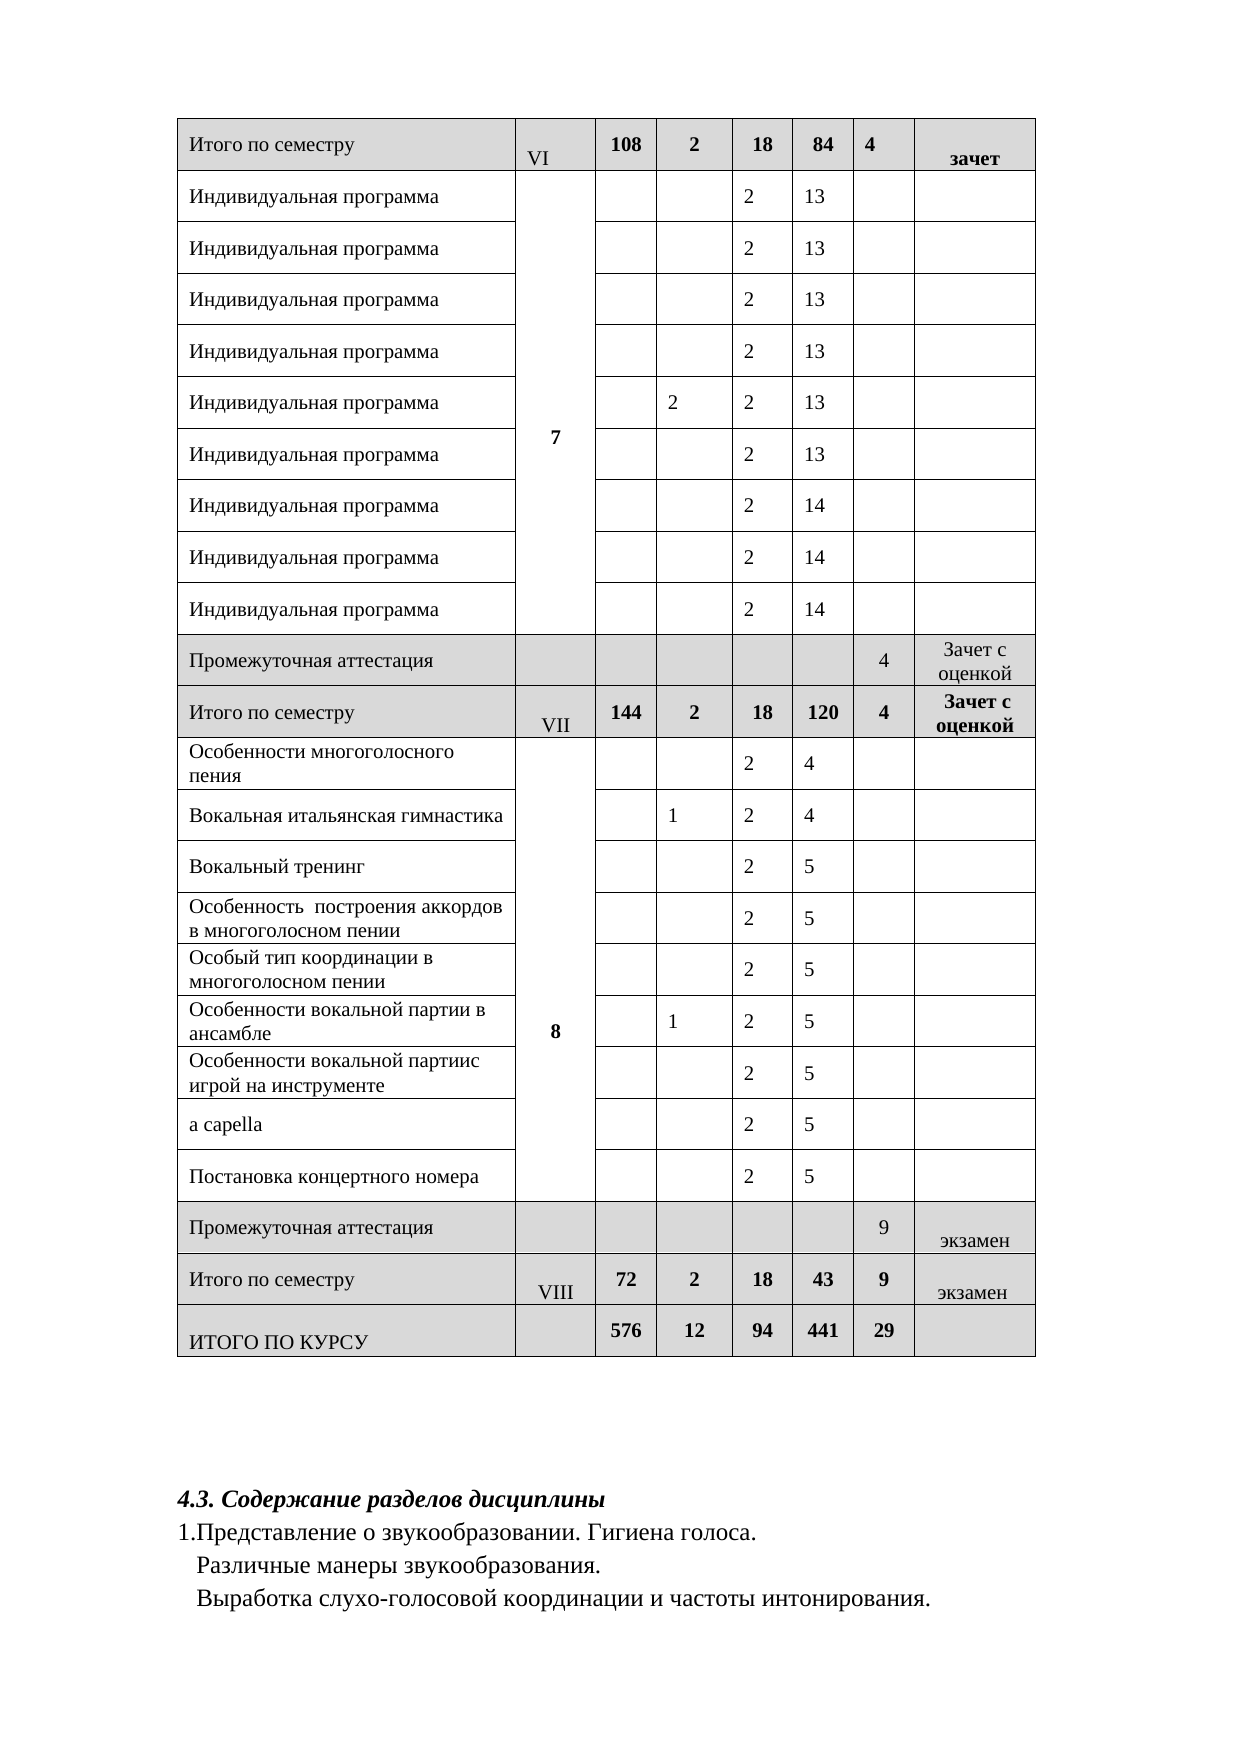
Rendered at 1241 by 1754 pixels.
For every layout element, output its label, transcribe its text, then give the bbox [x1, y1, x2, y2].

table_cell [596, 996, 656, 1046]
table_cell [915, 996, 1035, 1046]
table_cell [657, 841, 732, 892]
table_cell [793, 1202, 853, 1252]
table_cell [657, 325, 732, 376]
table_cell Индивидуальная программа [178, 222, 515, 273]
table_cell [915, 377, 1035, 427]
table_cell 9 [854, 1254, 914, 1304]
table_cell [596, 377, 656, 427]
table_cell Зачет с оценкой [915, 635, 1035, 685]
table_cell Индивидуальная программа [178, 274, 515, 324]
table_cell [793, 635, 853, 685]
table_cell 2 [733, 583, 792, 634]
table_cell 2 [657, 377, 732, 427]
table_cell 2 [733, 1099, 792, 1149]
table_cell [657, 1202, 732, 1252]
table_cell [596, 893, 656, 943]
table_cell 2 [733, 480, 792, 531]
table_cell [657, 480, 732, 531]
table_cell [854, 790, 914, 840]
table_cell 13 [793, 171, 853, 221]
table_cell [596, 635, 656, 685]
table_cell 14 [793, 583, 853, 634]
table_cell 2 [733, 893, 792, 943]
table_cell [596, 1099, 656, 1149]
table_cell 576 [596, 1305, 656, 1356]
table_cell 2 [733, 738, 792, 788]
table_cell [854, 1099, 914, 1149]
table_cell 1 [657, 790, 732, 840]
table_cell [854, 996, 914, 1046]
table_cell 5 [793, 1047, 853, 1098]
table_cell 14 [793, 480, 853, 531]
table_cell Особенности вокальной партиис игрой на инструменте [178, 1047, 515, 1098]
table_cell [915, 944, 1035, 995]
table_cell Индивидуальная программа [178, 583, 515, 634]
table_cell Индивидуальная программа [178, 480, 515, 531]
table_cell [854, 429, 914, 479]
table_cell 4 [854, 119, 914, 170]
table_cell 18 [733, 119, 792, 170]
table_cell [854, 1047, 914, 1098]
table_cell 5 [793, 944, 853, 995]
table_cell Индивидуальная программа [178, 377, 515, 427]
table_cell 14 [793, 532, 853, 582]
table_cell 2 [733, 790, 792, 840]
table_cell [657, 429, 732, 479]
table_cell [915, 583, 1035, 634]
table_cell 12 [657, 1305, 732, 1356]
table_cell Вокальная итальянская гимнастика [178, 790, 515, 840]
table_cell [657, 532, 732, 582]
table_cell [854, 944, 914, 995]
table_cell 13 [793, 222, 853, 273]
table_cell Особый тип координации в многоголосном пении [178, 944, 515, 995]
table_cell a capella [178, 1099, 515, 1149]
table_cell Зачет с оценкой [915, 686, 1035, 737]
table_cell [596, 841, 656, 892]
text 4.3. Содержание разделов дисциплины [177, 1484, 1152, 1513]
table_cell 72 [596, 1254, 656, 1304]
table_cell 94 [733, 1305, 792, 1356]
table_cell [657, 893, 732, 943]
table_cell 18 [733, 686, 792, 737]
table_cell 84 [793, 119, 853, 170]
table_cell 13 [793, 325, 853, 376]
table_cell 441 [793, 1305, 853, 1356]
table_cell 4 [854, 635, 914, 685]
table_cell [657, 222, 732, 273]
table_cell 2 [733, 377, 792, 427]
table_cell 13 [793, 377, 853, 427]
table_cell [657, 583, 732, 634]
table_cell [854, 171, 914, 221]
table_cell Индивидуальная программа [178, 171, 515, 221]
table_cell 2 [657, 119, 732, 170]
table_cell [915, 790, 1035, 840]
table_cell Вокальный тренинг [178, 841, 515, 892]
table_cell 2 [733, 429, 792, 479]
table_cell 29 [854, 1305, 914, 1356]
table_cell [596, 222, 656, 273]
table_cell [915, 325, 1035, 376]
table_cell [854, 222, 914, 273]
table_cell 7 [516, 171, 595, 634]
table_cell 108 [596, 119, 656, 170]
table_cell [657, 274, 732, 324]
table_cell 2 [733, 1047, 792, 1098]
table_cell [915, 738, 1035, 788]
table_cell [915, 841, 1035, 892]
table_cell [596, 1150, 656, 1201]
table_cell [915, 1047, 1035, 1098]
table_cell 2 [733, 325, 792, 376]
table_cell [733, 635, 792, 685]
table_cell [915, 1305, 1035, 1356]
table_cell 13 [793, 274, 853, 324]
table_cell [596, 790, 656, 840]
table_cell [733, 1202, 792, 1252]
table_cell [516, 1202, 595, 1252]
table_cell экзамен [915, 1254, 1035, 1304]
text Выработка слухо-голосовой координации и частоты интонирования. [177, 1583, 1152, 1612]
table_cell 5 [793, 841, 853, 892]
table_cell VII [516, 686, 595, 737]
table_cell [854, 841, 914, 892]
table_cell зачет [915, 119, 1035, 170]
table_cell [596, 583, 656, 634]
table_cell Особенность построения аккордов в многоголосном пении [178, 893, 515, 943]
table_cell Итого по семестру [178, 1254, 515, 1304]
table_cell [915, 222, 1035, 273]
table_cell 1 [657, 996, 732, 1046]
table_cell [657, 1099, 732, 1149]
table_cell 43 [793, 1254, 853, 1304]
table_cell [915, 480, 1035, 531]
table_cell 8 [516, 738, 595, 1201]
table_cell 5 [793, 893, 853, 943]
table_cell [915, 1099, 1035, 1149]
table_cell Итого по семестру [178, 119, 515, 170]
table_cell [657, 944, 732, 995]
table_cell [596, 1202, 656, 1252]
table_cell VI [516, 119, 595, 170]
table_cell 9 [854, 1202, 914, 1252]
table_cell 2 [733, 171, 792, 221]
table_cell 2 [733, 222, 792, 273]
table_cell 4 [793, 790, 853, 840]
table_cell 2 [733, 841, 792, 892]
table_cell Промежуточная аттестация [178, 635, 515, 685]
table_cell [854, 893, 914, 943]
table_cell 144 [596, 686, 656, 737]
table_cell Индивидуальная программа [178, 325, 515, 376]
table_cell 4 [854, 686, 914, 737]
table_cell VIII [516, 1254, 595, 1304]
table_cell [657, 635, 732, 685]
table_cell [596, 274, 656, 324]
table_cell [596, 325, 656, 376]
table_cell [915, 171, 1035, 221]
table_cell 2 [733, 274, 792, 324]
table_cell [657, 171, 732, 221]
table_cell [596, 480, 656, 531]
table_cell [915, 429, 1035, 479]
table_cell [854, 583, 914, 634]
table_cell [657, 1047, 732, 1098]
table_cell ИТОГО ПО КУРСУ [178, 1305, 515, 1356]
table_cell [854, 480, 914, 531]
table_cell 2 [733, 944, 792, 995]
table_cell [854, 274, 914, 324]
table_cell 2 [733, 532, 792, 582]
table_cell [596, 171, 656, 221]
table_cell [516, 635, 595, 685]
table_cell [854, 325, 914, 376]
table_cell 2 [733, 1150, 792, 1201]
table_cell [596, 429, 656, 479]
table_cell [854, 1150, 914, 1201]
table_cell Итого по семестру [178, 686, 515, 737]
table_cell Индивидуальная программа [178, 532, 515, 582]
table_cell 5 [793, 1150, 853, 1201]
table_cell [657, 1150, 732, 1201]
table_cell [915, 893, 1035, 943]
table_cell Промежуточная аттестация [178, 1202, 515, 1252]
table_cell [854, 377, 914, 427]
table_cell [596, 944, 656, 995]
table_cell 13 [793, 429, 853, 479]
table_cell 120 [793, 686, 853, 737]
text 1.Представление о звукообразовании. Гигиена голоса. [177, 1517, 1152, 1546]
table_cell Индивидуальная программа [178, 429, 515, 479]
table_cell 5 [793, 1099, 853, 1149]
table_cell [915, 274, 1035, 324]
text Различные манеры звукообразования. [177, 1550, 1152, 1579]
table_cell Постановка концертного номера [178, 1150, 515, 1201]
table_cell [596, 532, 656, 582]
table_cell [915, 532, 1035, 582]
table_cell 2 [657, 1254, 732, 1304]
table_cell [596, 1047, 656, 1098]
table_cell 2 [733, 996, 792, 1046]
table_cell [854, 532, 914, 582]
table_cell [596, 738, 656, 788]
table_cell экзамен [915, 1202, 1035, 1252]
table_cell [516, 1305, 595, 1356]
table_cell 18 [733, 1254, 792, 1304]
table_cell [915, 1150, 1035, 1201]
table_cell Особенности многоголосного пения [178, 738, 515, 788]
table_cell Особенности вокальной партии в ансамбле [178, 996, 515, 1046]
table_cell 4 [793, 738, 853, 788]
table_cell [854, 738, 914, 788]
table_cell 2 [657, 686, 732, 737]
table_cell [657, 738, 732, 788]
table_cell 5 [793, 996, 853, 1046]
